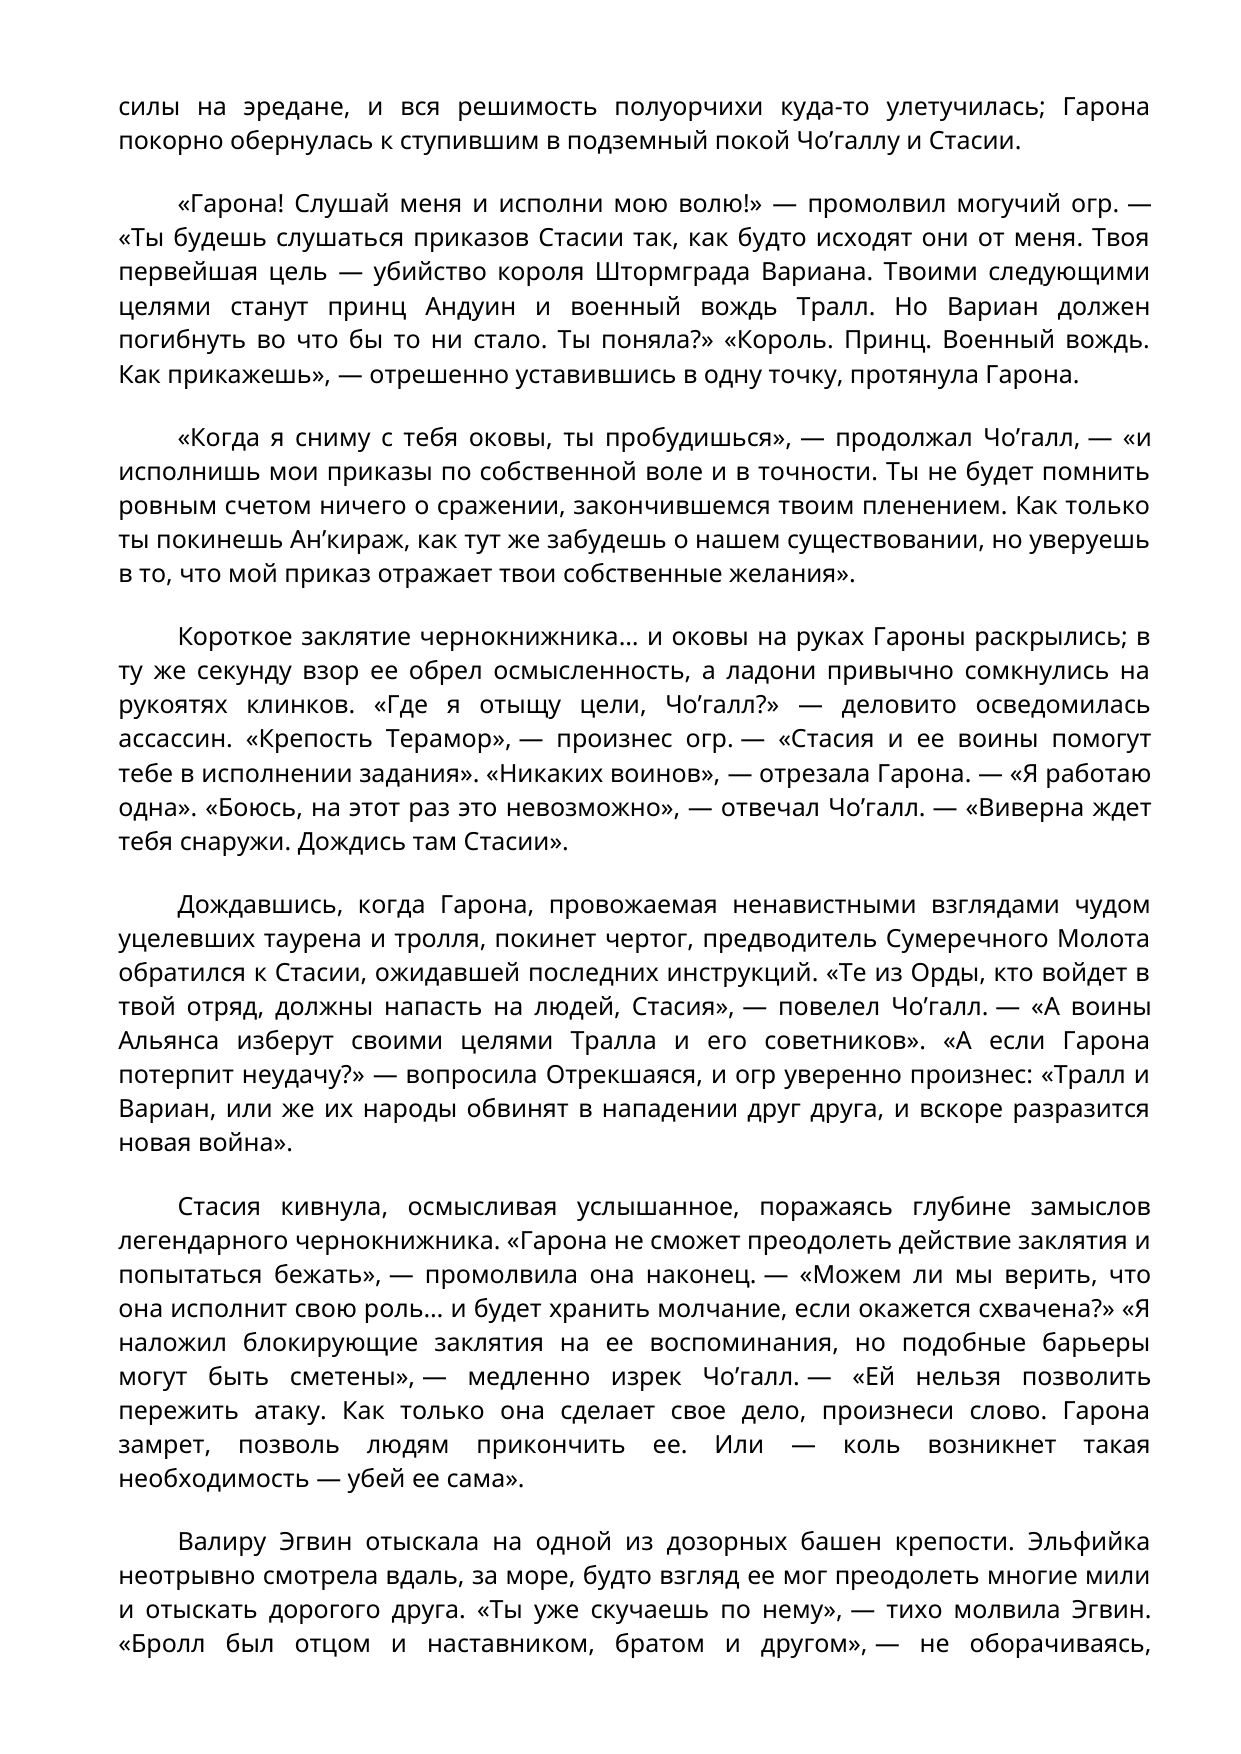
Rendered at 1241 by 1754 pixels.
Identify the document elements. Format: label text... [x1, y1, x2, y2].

text Короткое заклятие чернокнижника… и оковы на руках Гароны раскрылись; в ту же секунду взор ее обрел осмысленность, а ладони привычно сомкнулись на рукоятях клинков. «Где я отыщу цели, Чо’галл?» — деловито осведомилась ассассин. «Крепость Терамор», — произнес огр. — «Стасия и ее воины помогут тебе в исполнении задания». «Никаких воинов», — отрезала Гарона. — «Я работаю одна». «Боюсь, на этот раз это невозможно», — отвечал Чо’галл. — «Виверна ждет тебя снаружи. Дождись там Стасии». [118, 619, 1152, 857]
text Дождавшись, когда Гарона, провожаемая ненавистными взглядами чудом уцелевших таурена и тролля, покинет чертог, предводитель Сумеречного Молота обратился к Стасии, ожидавшей последних инструкций. «Те из Орды, кто войдет в твой отряд, должны напасть на людей, Стасия», — повелел Чо’галл. — «А воины Альянса изберут своими целями Тралла и его советников». «А если Гарона потерпит неудачу?» — вопросила Отрекшаяся, и огр уверенно произнес: «Тралл и Вариан, или же их народы обвинят в нападении друг друга, и вскоре разразится новая война». [118, 887, 1152, 1159]
text Стасия кивнула, осмысливая услышанное, поражаясь глубине замыслов легендарного чернокнижника. «Гарона не сможет преодолеть действие заклятия и попытаться бежать», — промолвила она наконец. — «Можем ли мы верить, что она исполнит свою роль… и будет хранить молчание, если окажется схвачена?» «Я наложил блокирующие заклятия на ее воспоминания, но подобные барьеры могут быть сметены», — медленно изрек Чо’галл. — «Ей нельзя позволить пережить атаку. Как только она сделает свое дело, произнеси слово. Гарона замрет, позволь людям прикончить ее. Или — коль возникнет такая необходимость — убей ее сама». [118, 1188, 1152, 1495]
text «Гарона! Слушай меня и исполни мою волю!» — промолвил могучий огр. — «Ты будешь слушаться приказов Стасии так, как будто исходят они от меня. Твоя первейшая цель — убийство короля Штормграда Вариана. Твоими следующими целями станут принц Андуин и военный вождь Тралл. Но Вариан должен погибнуть во что бы то ни стало. Ты поняла?» «Король. Принц. Военный вождь. Как прикажешь», — отрешенно уставившись в одну точку, протянула Гарона. [118, 186, 1152, 390]
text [118, 89, 1152, 157]
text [118, 1524, 1152, 1660]
text «Когда я сниму с тебя оковы, ты пробудишься», — продолжал Чо’галл, — «и исполнишь мои приказы по собственной воле и в точности. Ты не будет помнить ровным счетом ничего о сражении, закончившемся твоим пленением. Как только ты покинешь Ан’кираж, как тут же забудешь о нашем существовании, но уверуешь в то, что мой приказ отражает твои собственные желания». [118, 419, 1152, 590]
